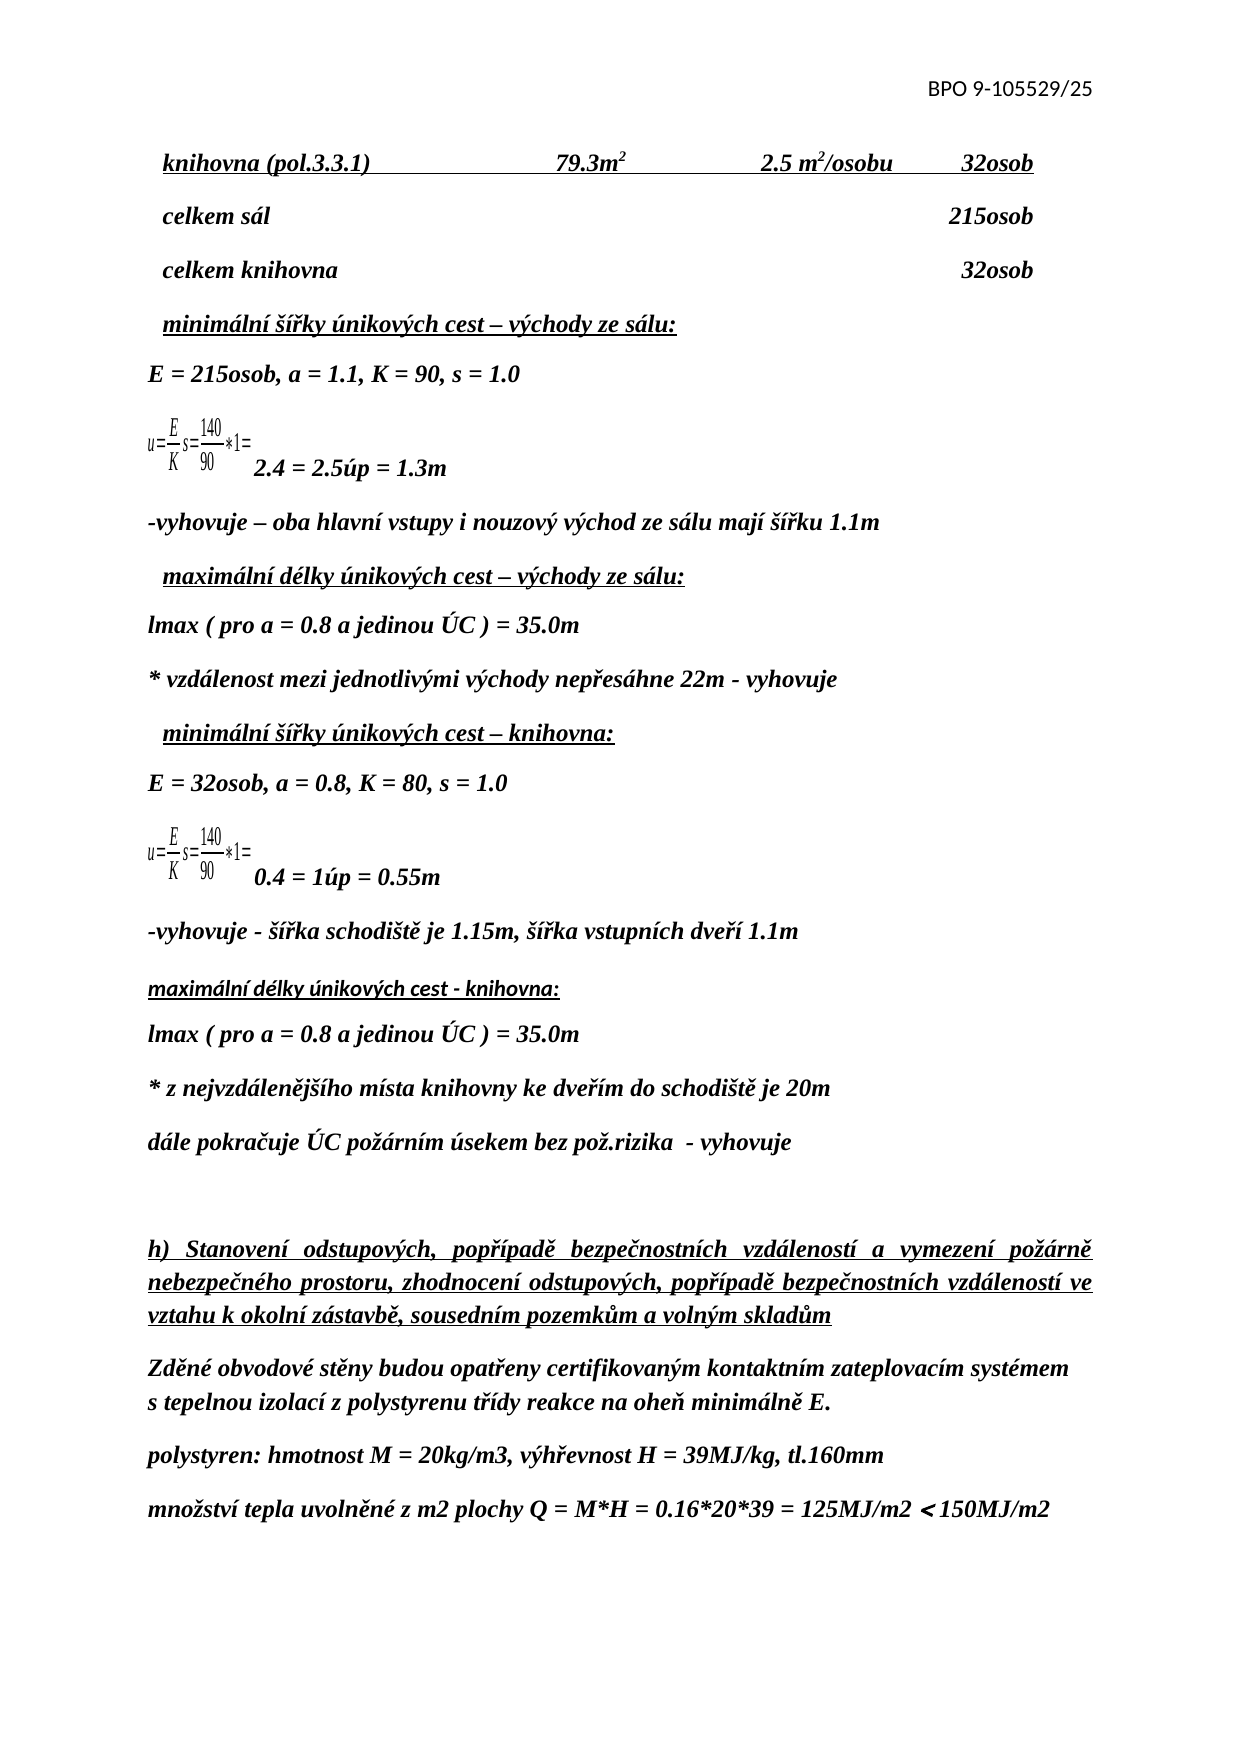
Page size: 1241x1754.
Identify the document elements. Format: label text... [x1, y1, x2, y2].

text h) Stanovení odstupových, popřípadě bezpečnostních vzdáleností a vymezení požárně nebezpečného prostoru, zhodnocení odstupových, popřípadě bezpečnostních vzdáleností ve vztahu k okolní zástavbě, sousedním pozemkům a volným skladům [148, 1293, 1093, 1328]
text 0.4 = 1úp = 0.55m [148, 822, 1093, 891]
text maximální délky únikových cest – východy ze sálu: [162, 561, 1093, 590]
text 2.4 = 2.5úp = 1.3m [148, 413, 1093, 482]
text dále pokračuje ÚC požárním úsekem bez pož.rizika - vyhovuje [148, 1127, 1093, 1156]
text E = 32osob, a = 0.8, K = 80, s = 1.0 [148, 768, 1093, 797]
text * vzdálenost mezi jednotlivými východy nepřesáhne 22m - vyhovuje [148, 664, 1093, 693]
text minimální šířky únikových cest – východy ze sálu: [162, 309, 1093, 338]
text celkem knihovna 32osob [162, 255, 1093, 284]
text -vyhovuje – oba hlavní vstupy i nouzový východ ze sálu mají šířku 1.1m [148, 507, 1093, 536]
text E = 215osob, a = 1.1, K = 90, s = 1.0 [148, 359, 1093, 387]
text polystyren: hmotnost M = 20kg/m3, výhřevnost H = 39MJ/kg, tl.160mm [148, 1440, 1093, 1469]
text h) Stanovení odstupových, popřípadě bezpečnostních vzdáleností a vymezení požárně nebezpečného prostoru, zhodnocení odstupových, popřípadě bezpečnostních vzdáleností ve vztahu k okolní zástavbě, sousedním pozemkům a volným skladům [148, 1260, 1093, 1292]
text * z nejvzdálenějšího místa knihovny ke dveřím do schodiště je 20m [148, 1073, 1093, 1102]
text lmax ( pro a = 0.8 a jedinou ÚC ) = 35.0m [148, 1019, 1093, 1048]
text Zděné obvodové stěny budou opatřeny certifikovaným kontaktním zateplovacím systémem s tepelnou izolací z polystyrenu třídy reakce na oheň minimálně E. [148, 1353, 1093, 1415]
text knihovna (pol.3.3.1) 79.3m2 2.5 m2/osobu 32osob [148, 148, 1093, 176]
text minimální šířky únikových cest – knihovna: [162, 718, 1093, 747]
text množství tepla uvolněné z m2 plochy Q = M*H = 0.16*20*39 = 125MJ/m2 150MJ/m2 [148, 1494, 1093, 1523]
text celkem sál 215osob [162, 201, 1093, 230]
text maximální délky únikových cest - knihovna: [148, 974, 1093, 1002]
text lmax ( pro a = 0.8 a jedinou ÚC ) = 35.0m [148, 611, 1093, 639]
text -vyhovuje - šířka schodiště je 1.15m, šířka vstupních dveří 1.1m [148, 916, 1093, 945]
text h) Stanovení odstupových, popřípadě bezpečnostních vzdáleností a vymezení požárně nebezpečného prostoru, zhodnocení odstupových, popřípadě bezpečnostních vzdáleností ve vztahu k okolní zástavbě, sousedním pozemkům a volným skladům [148, 1234, 1093, 1259]
